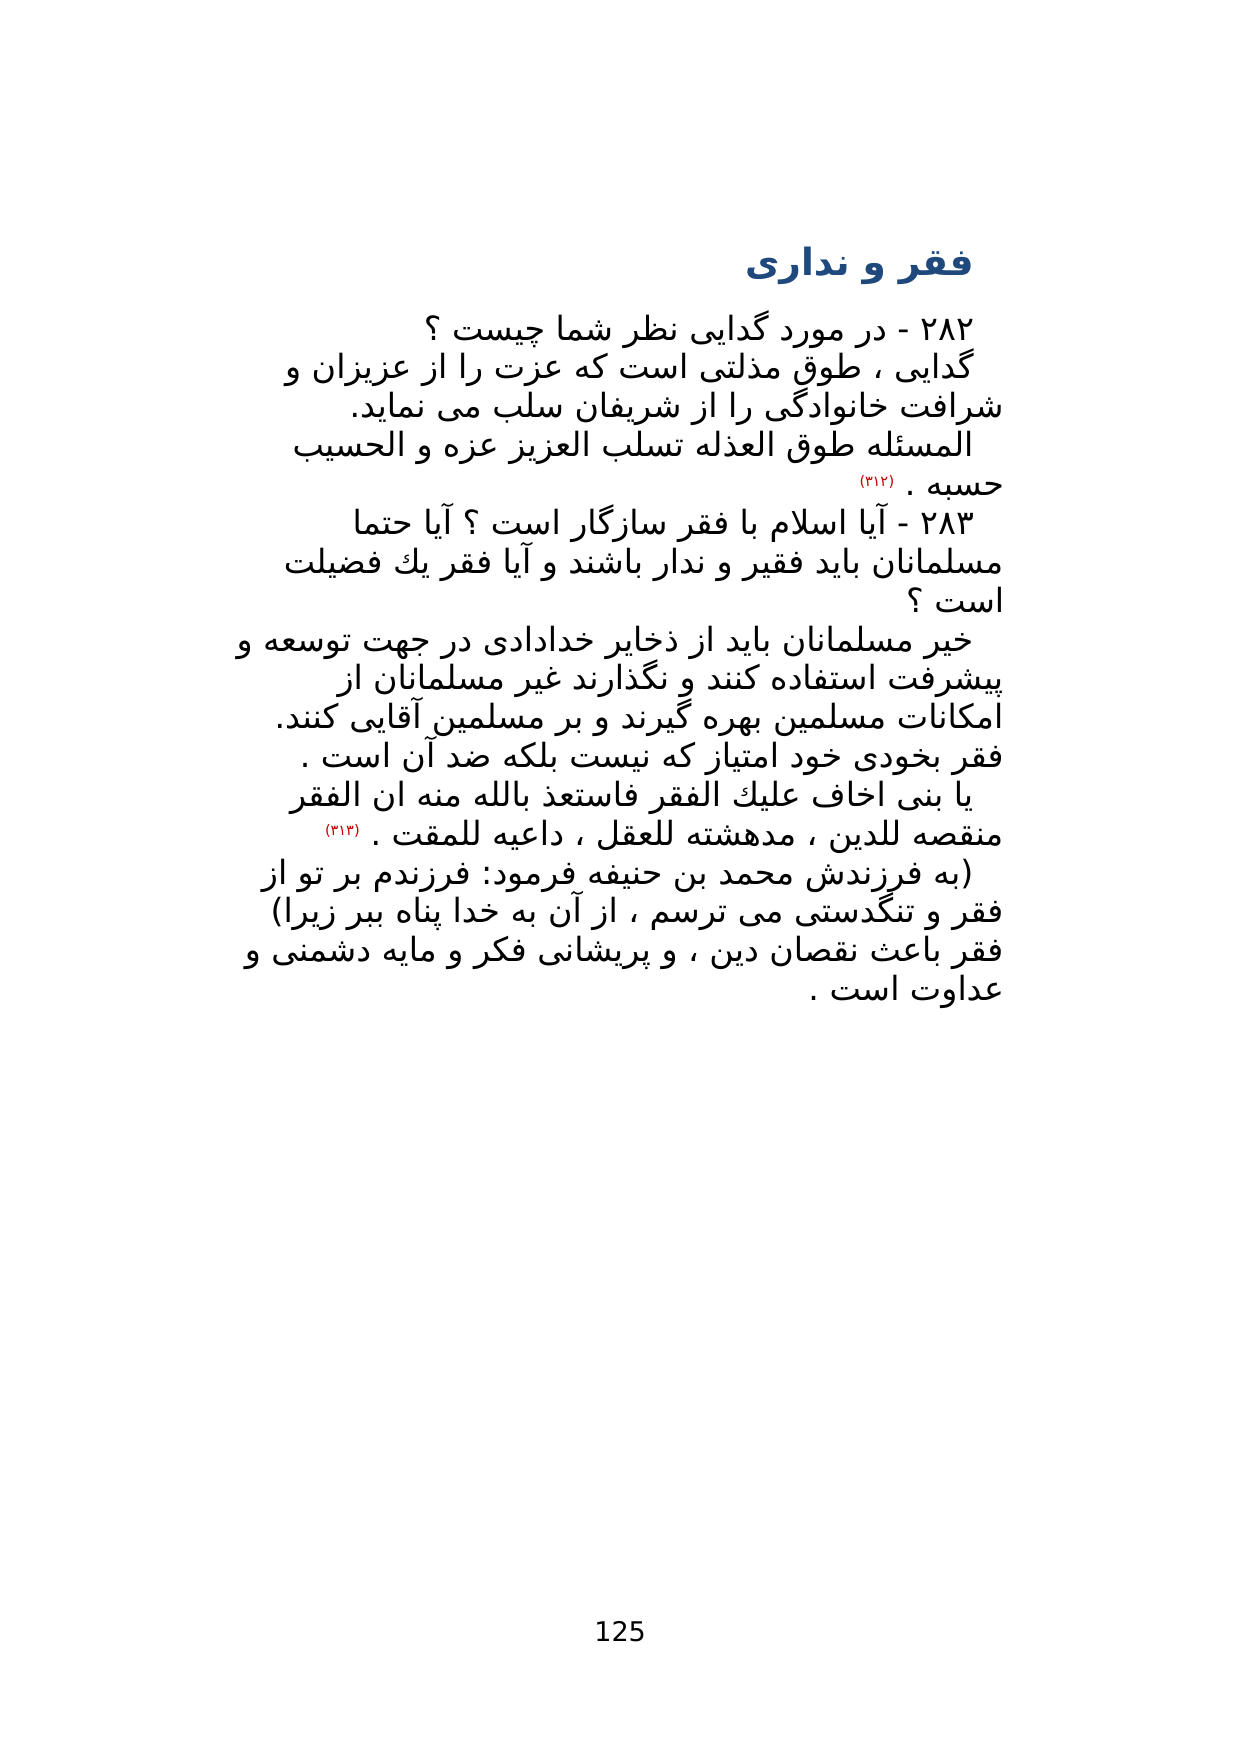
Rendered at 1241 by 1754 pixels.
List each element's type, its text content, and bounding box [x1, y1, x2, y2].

text (به فرزندش محمد بن حنيفه فرمود: فرزندم بر تو از فقر و تنگدستى مى ترسم ، از آن به خدا پناه ببر زيرا) فقر باعث نقصان دين ، و پريشانى فكر و مايه دشمنى و عداوت است . [236, 853, 1004, 1008]
text المسئله طوق العذله تسلب العزيز عزه و الحسيب حسبه . (٣١٢) [236, 426, 1004, 503]
subtitle فقر و ندارى [236, 241, 1004, 284]
text گدايى ، طوق مذلتى است كه عزت را از عزيزان و شرافت خانوادگى را از شريفان سلب مى نمايد. [236, 348, 1004, 426]
text ٢٨٢ - در مورد گدايى نظر شما چيست ؟ [236, 309, 1004, 348]
text خير مسلمانان بايد از ذخاير خدادادى در جهت توسعه و پيشرفت استفاده كنند و نگذارند غير مسلمانان از امكانات مسلمين بهره گيرند و بر مسلمين آقايى كنند. فقر بخودى خود امتياز كه نيست بلكه ضد آن است . [236, 620, 1004, 775]
text ٢٨٣ - آيا اسلام با فقر سازگار است ؟ آيا حتما مسلمانان بايد فقير و ندار باشند و آيا فقر يك فضيلت است ؟ [236, 503, 1004, 620]
text يا بنى اخاف عليك الفقر فاستعذ بالله منه ان الفقر منقصه للدين ، مدهشته للعقل ، داعيه للمقت . (٣١٣) [236, 775, 1004, 853]
